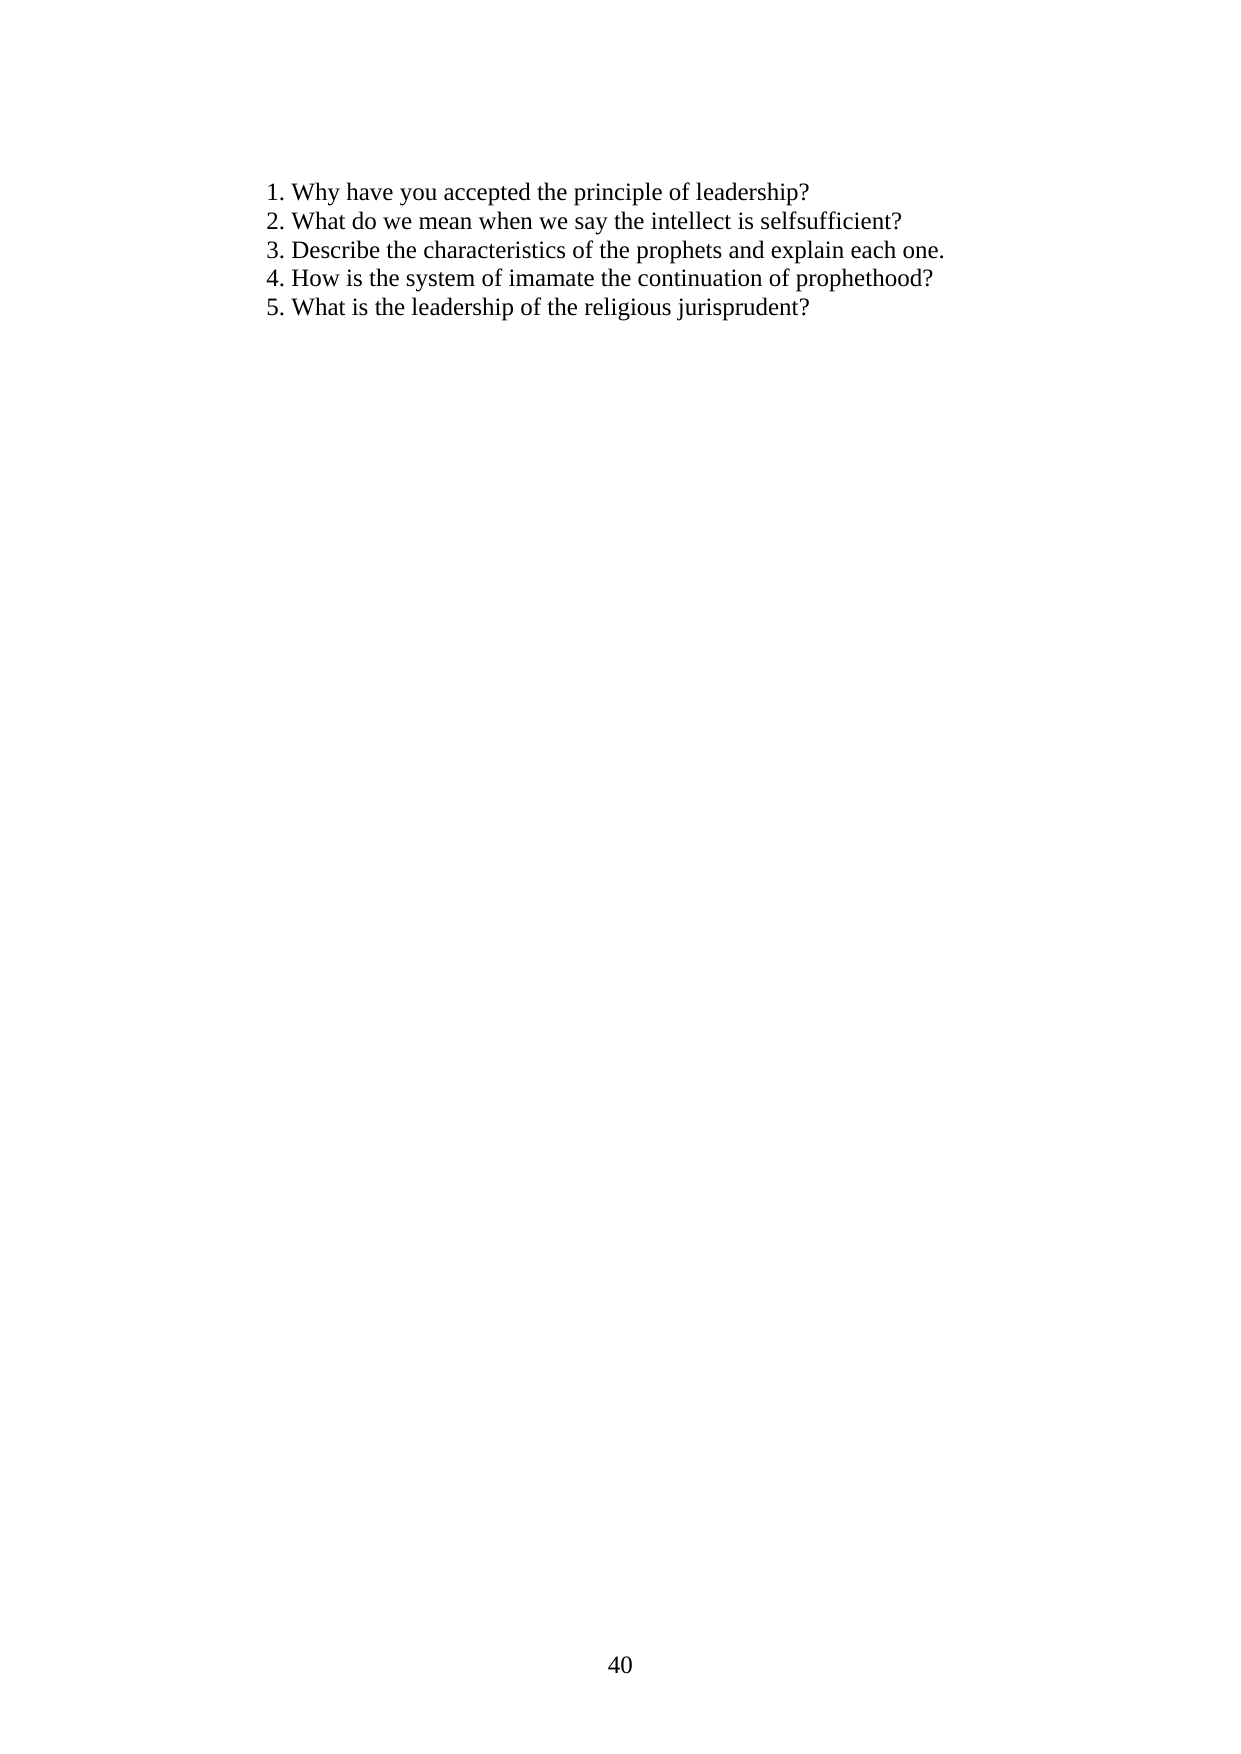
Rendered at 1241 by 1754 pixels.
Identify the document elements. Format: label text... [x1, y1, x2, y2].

text 5. What is the leadership of the religious jurisprudent? [236, 292, 1004, 321]
text 4. How is the system of imamate the continuation of prophethood? [236, 263, 1004, 292]
text 1. Why have you accepted the principle of leadership? [236, 177, 1004, 206]
text 2. What do we mean when we say the intellect is self­sufficient? [236, 206, 1004, 235]
text 3. Describe the characteristics of the prophets and explain each one. [236, 235, 1004, 263]
